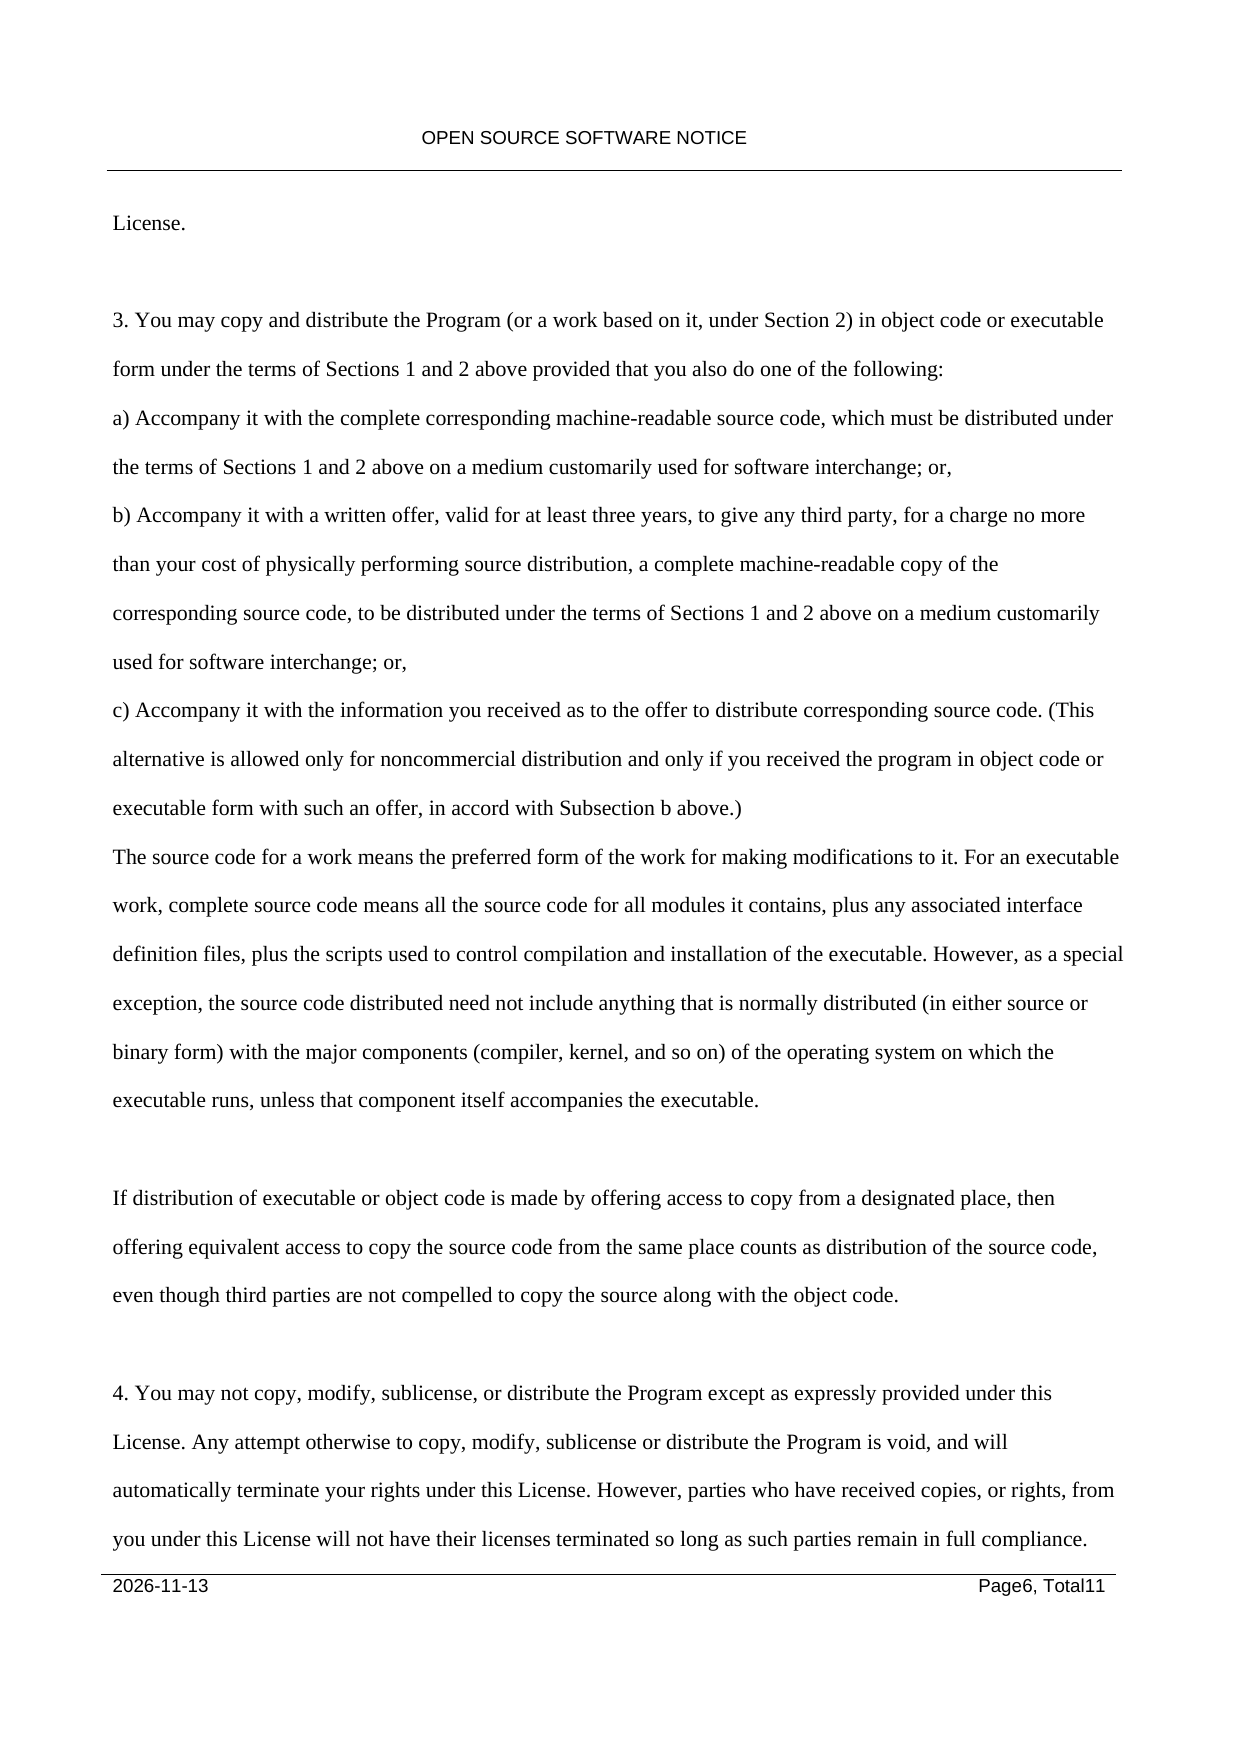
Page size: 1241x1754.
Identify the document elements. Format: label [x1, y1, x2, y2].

text [112, 206, 1128, 1555]
